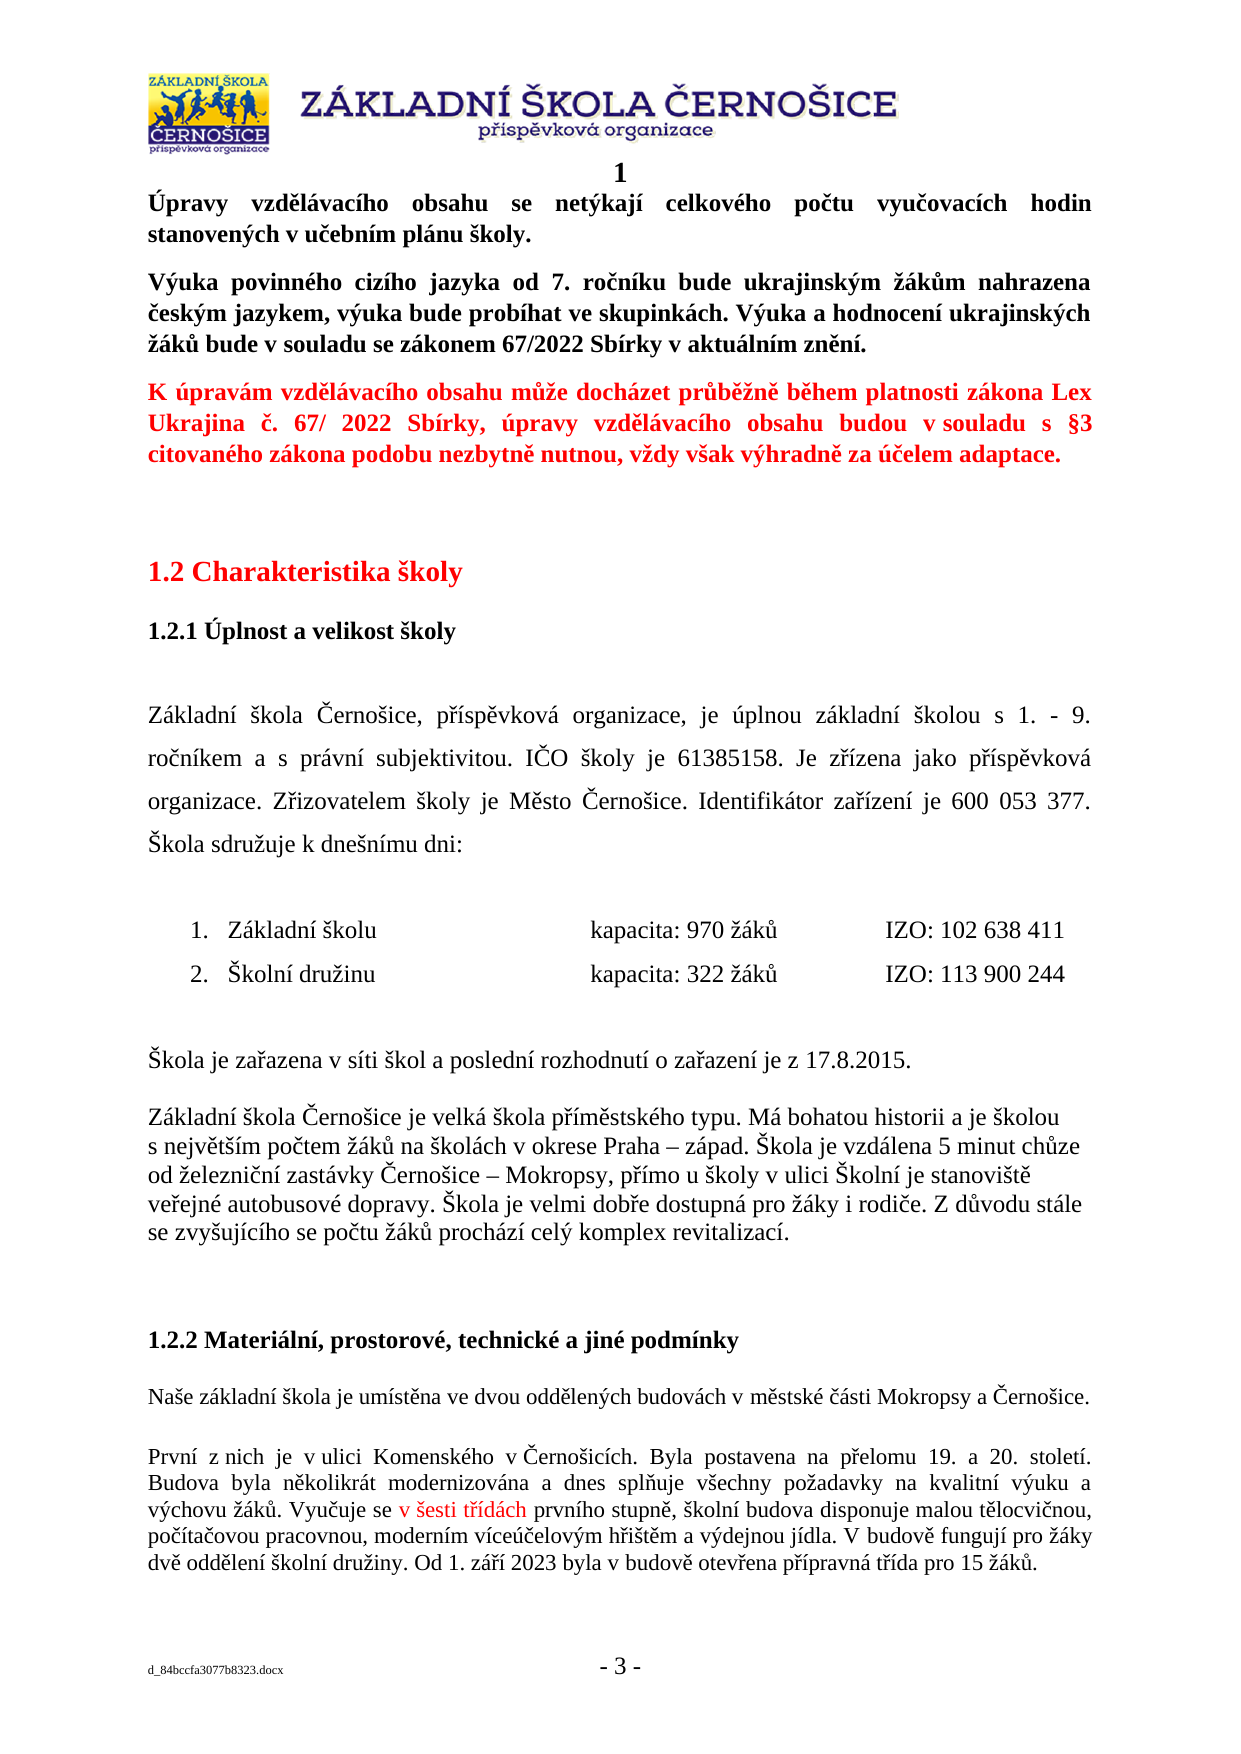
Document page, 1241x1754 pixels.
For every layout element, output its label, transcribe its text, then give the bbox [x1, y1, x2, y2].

text Základní škola Černošice, příspěvková organizace, je úplnou základní školou s 1. - 9. ročníkem a s právní subjektivitou. IČO školy je 61385158. Je zřízena jako příspěvková organizace. Zřizovatelem školy je Město Černošice. Identifikátor zařízení je 600 053 377. Škola sdružuje k dnešnímu dni: [148, 700, 1092, 858]
text Základní škola Černošice je velká škola příměstského typu. Má bohatou historii a je školou s největším počtem žáků na školách v okrese Praha – západ. Škola je vzdálena 5 minut chůze od železniční zastávky Černošice – Mokropsy, přímo u školy v ulici Školní je stanoviště veřejné autobusové dopravy. Škola je velmi dobře dostupná pro žáky i rodiče. Z důvodu stále se zvyšujícího se počtu žáků prochází celý komplex revitalizací. [148, 1102, 1092, 1246]
text Škola je zařazena v síti škol a poslední rozhodnutí o zařazení je z 17.8.2015. [148, 1045, 1092, 1074]
text 1.2 Charakteristika školy [148, 554, 1092, 587]
list Školní družinu kapacita: 322 žáků IZO: 113 900 244 [190, 959, 1092, 987]
text Výuka povinného cizího jazyka od 7. ročníku bude ukrajinským žákům nahrazena českým jazykem, výuka bude probíhat ve skupinkách. Výuka a hodnocení ukrajinských žáků bude v souladu se zákonem 67/2022 Sbírky v aktuálním znění. [148, 267, 1092, 358]
text Naše základní škola je umístěna ve dvou oddělených budovách v městské části Mokropsy a Černošice. [148, 1383, 1092, 1409]
picture [147, 73, 899, 155]
text K úpravám vzdělávacího obsahu může docházet průběžně během platnosti zákona Lex Ukrajina č. 67/ 2022 Sbírky, úpravy vzdělávacího obsahu budou v souladu s §3 citovaného zákona podobu nezbytně nutnou, vždy však výhradně za účelem adaptace. [148, 377, 1092, 468]
text 1.2.1 Úplnost a velikost školy [148, 616, 1092, 645]
text První z nich je v ulici Komenského v Černošicích. Byla postavena na přelomu 19. a 20. století. Budova byla několikrát modernizována a dnes splňuje všechny požadavky na kvalitní výuku a výchovu žáků. Vyučuje se v šesti třídách prvního stupně, školní budova disponuje malou tělocvičnou, počítačovou pracovnou, moderním víceúčelovým hřištěm a výdejnou jídla. V budově fungují pro žáky dvě oddělení školní družiny. Od 1. září 2023 byla v budově otevřena přípravná třída pro 15 žáků. [148, 1443, 1092, 1575]
list Základní školu kapacita: 970 žáků IZO: 102 638 411 [190, 916, 1092, 944]
text 1.2.2 Materiální, prostorové, technické a jiné podmínky [148, 1325, 1092, 1354]
